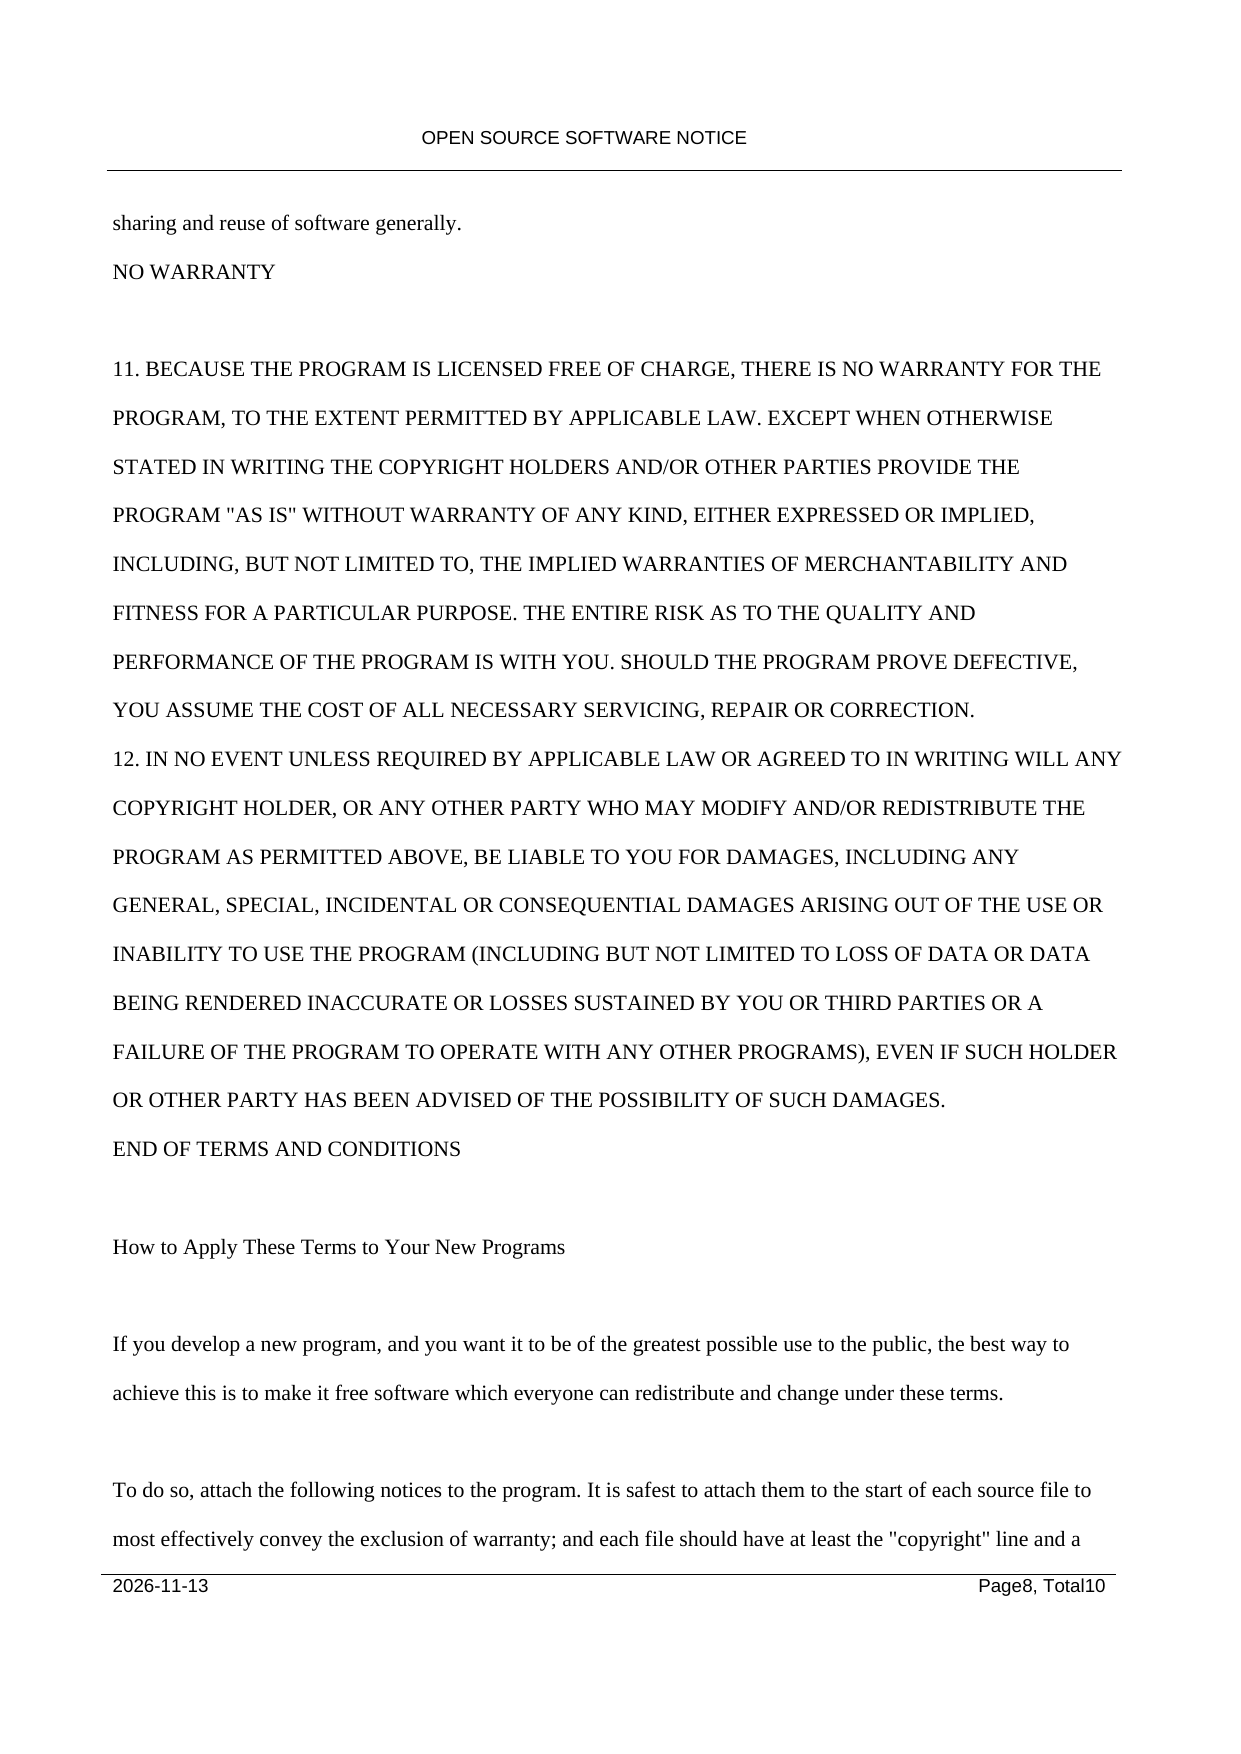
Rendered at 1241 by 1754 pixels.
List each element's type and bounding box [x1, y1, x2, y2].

text [112, 206, 1128, 1555]
